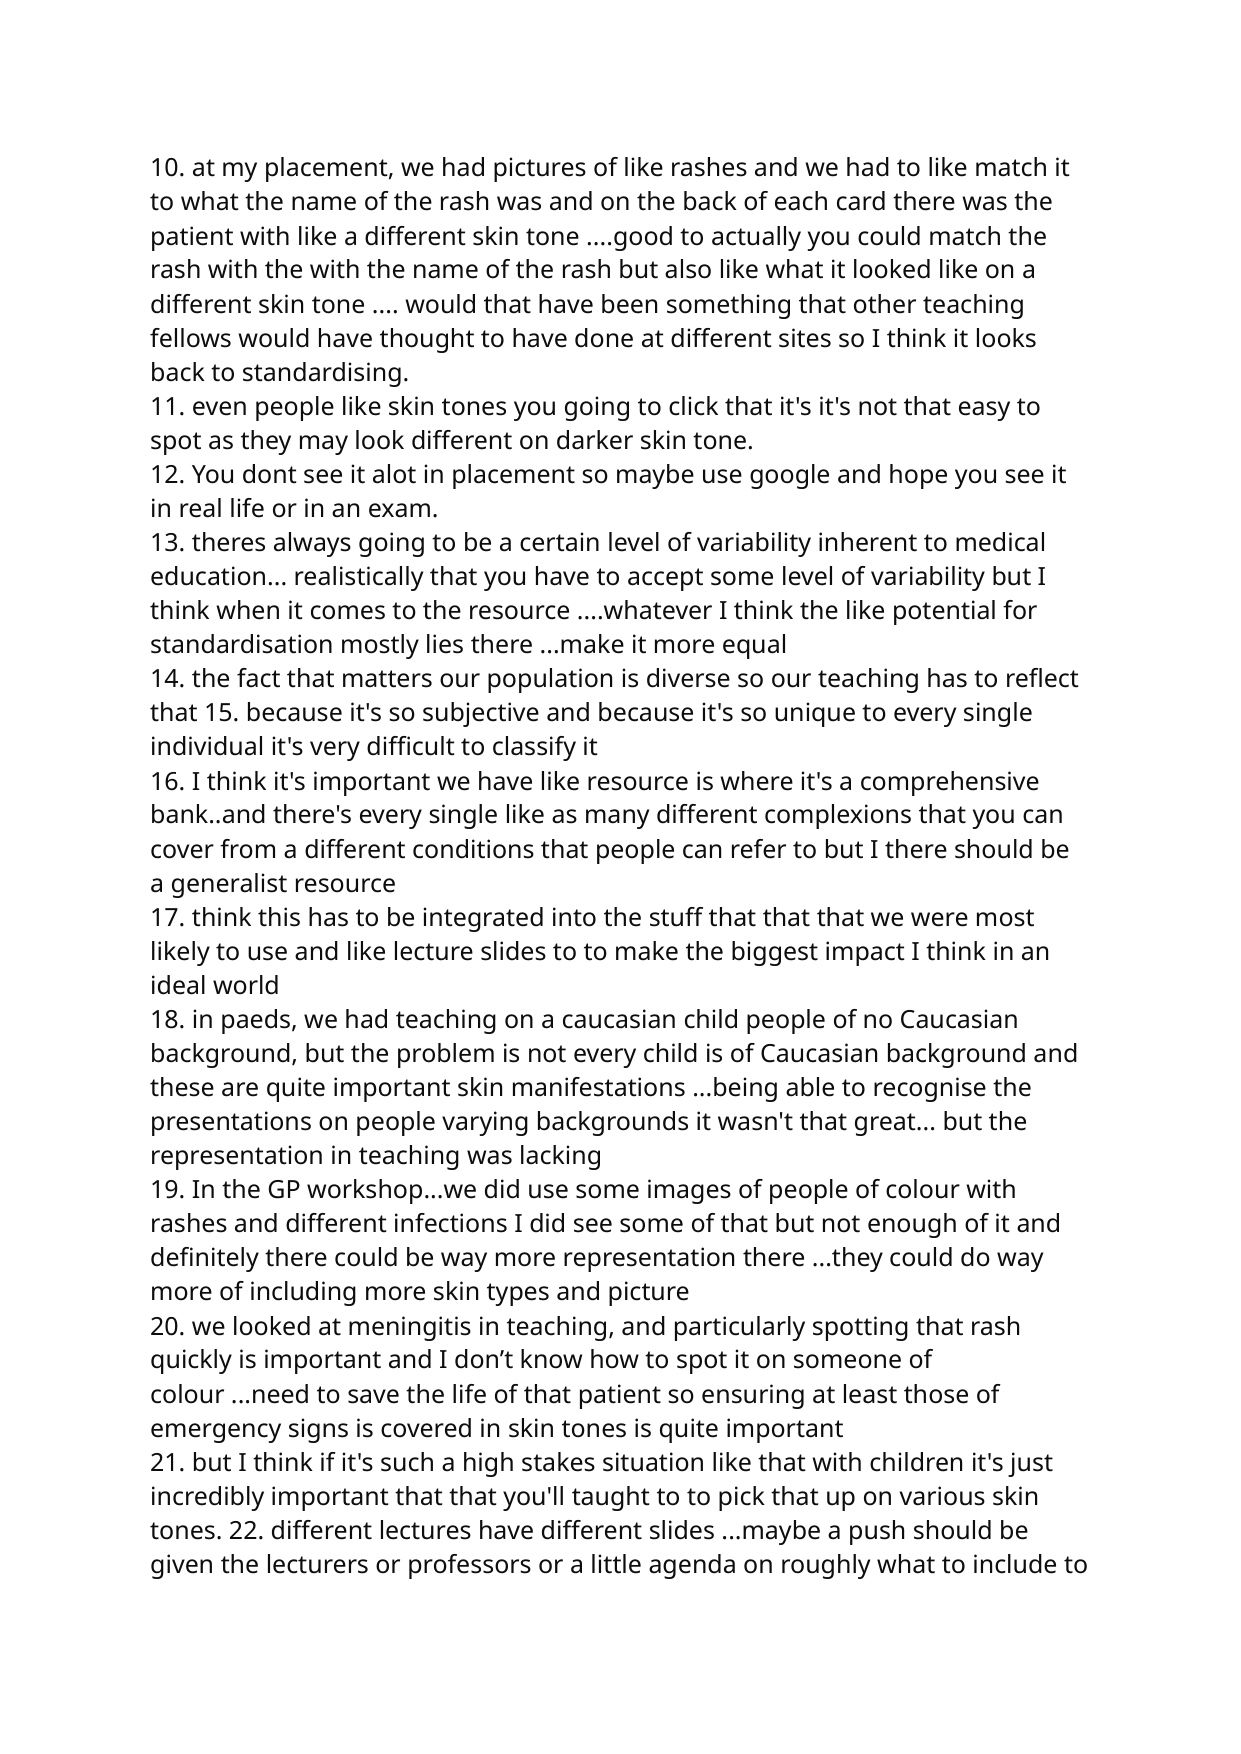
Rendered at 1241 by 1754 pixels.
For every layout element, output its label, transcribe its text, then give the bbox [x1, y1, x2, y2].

text 11. even people like skin tones you going to click that it's it's not that easy to spot as they may look different on darker skin tone. [150, 388, 1090, 457]
text 18. in paeds, we had teaching on a caucasian child people of no Caucasian background, but the problem is not every child is of Caucasian background and these are quite important skin manifestations ...being able to recognise the presentations on people varying backgrounds it wasn't that great... but the representation in teaching was lacking [602, 1002, 1090, 1172]
text 13. theres always going to be a certain level of variability inherent to medical education... realistically that you have to accept some level of variability but I think when it comes to the resource ....whatever I think the like potential for standardisation mostly lies there ...make it more equal [787, 525, 1090, 661]
text 19. In the GP workshop...we did use some images of people of colour with rashes and different infections I did see some of that but not enough of it and definitely there could be way more representation there ...they could do way more of including more skin types and picture [690, 1172, 1090, 1308]
text 17. think this has to be integrated into the stuff that that that we were most likely to use and like lecture slides to to make the biggest impact I think in an ideal world [150, 899, 1090, 1002]
text 10. at my placement, we had pictures of like rashes and we had to like match it to what the name of the rash was and on the back of each card there was the patient with like a different skin tone ....good to actually you could match the rash with the with the name of the rash but also like what it looked like on a different skin tone .... would that have been something that other teaching fellows would have thought to have done at different sites so I think it looks back to standardising. [409, 150, 1090, 388]
text 20. we looked at meningitis in teaching, and particularly spotting that rash quickly is important and I don’t know how to spot it on someone of colour ...need to save the life of that patient so ensuring at least those of emergency signs is covered in skin tones is quite important [844, 1308, 1090, 1444]
text 14. the fact that matters our population is diverse so our teaching has to reflect that 15. because it's so subjective and because it's so unique to every single individual it's very difficult to classify it [598, 661, 1090, 763]
text 12. You dont see it alot in placement so maybe use google and hope you see it in real life or in an exam. [439, 457, 1090, 525]
text 16. I think it's important we have like resource is where it's a comprehensive bank..and there's every single like as many different complexions that you can cover from a different conditions that people can refer to but I there should be a generalist resource [396, 763, 1090, 899]
